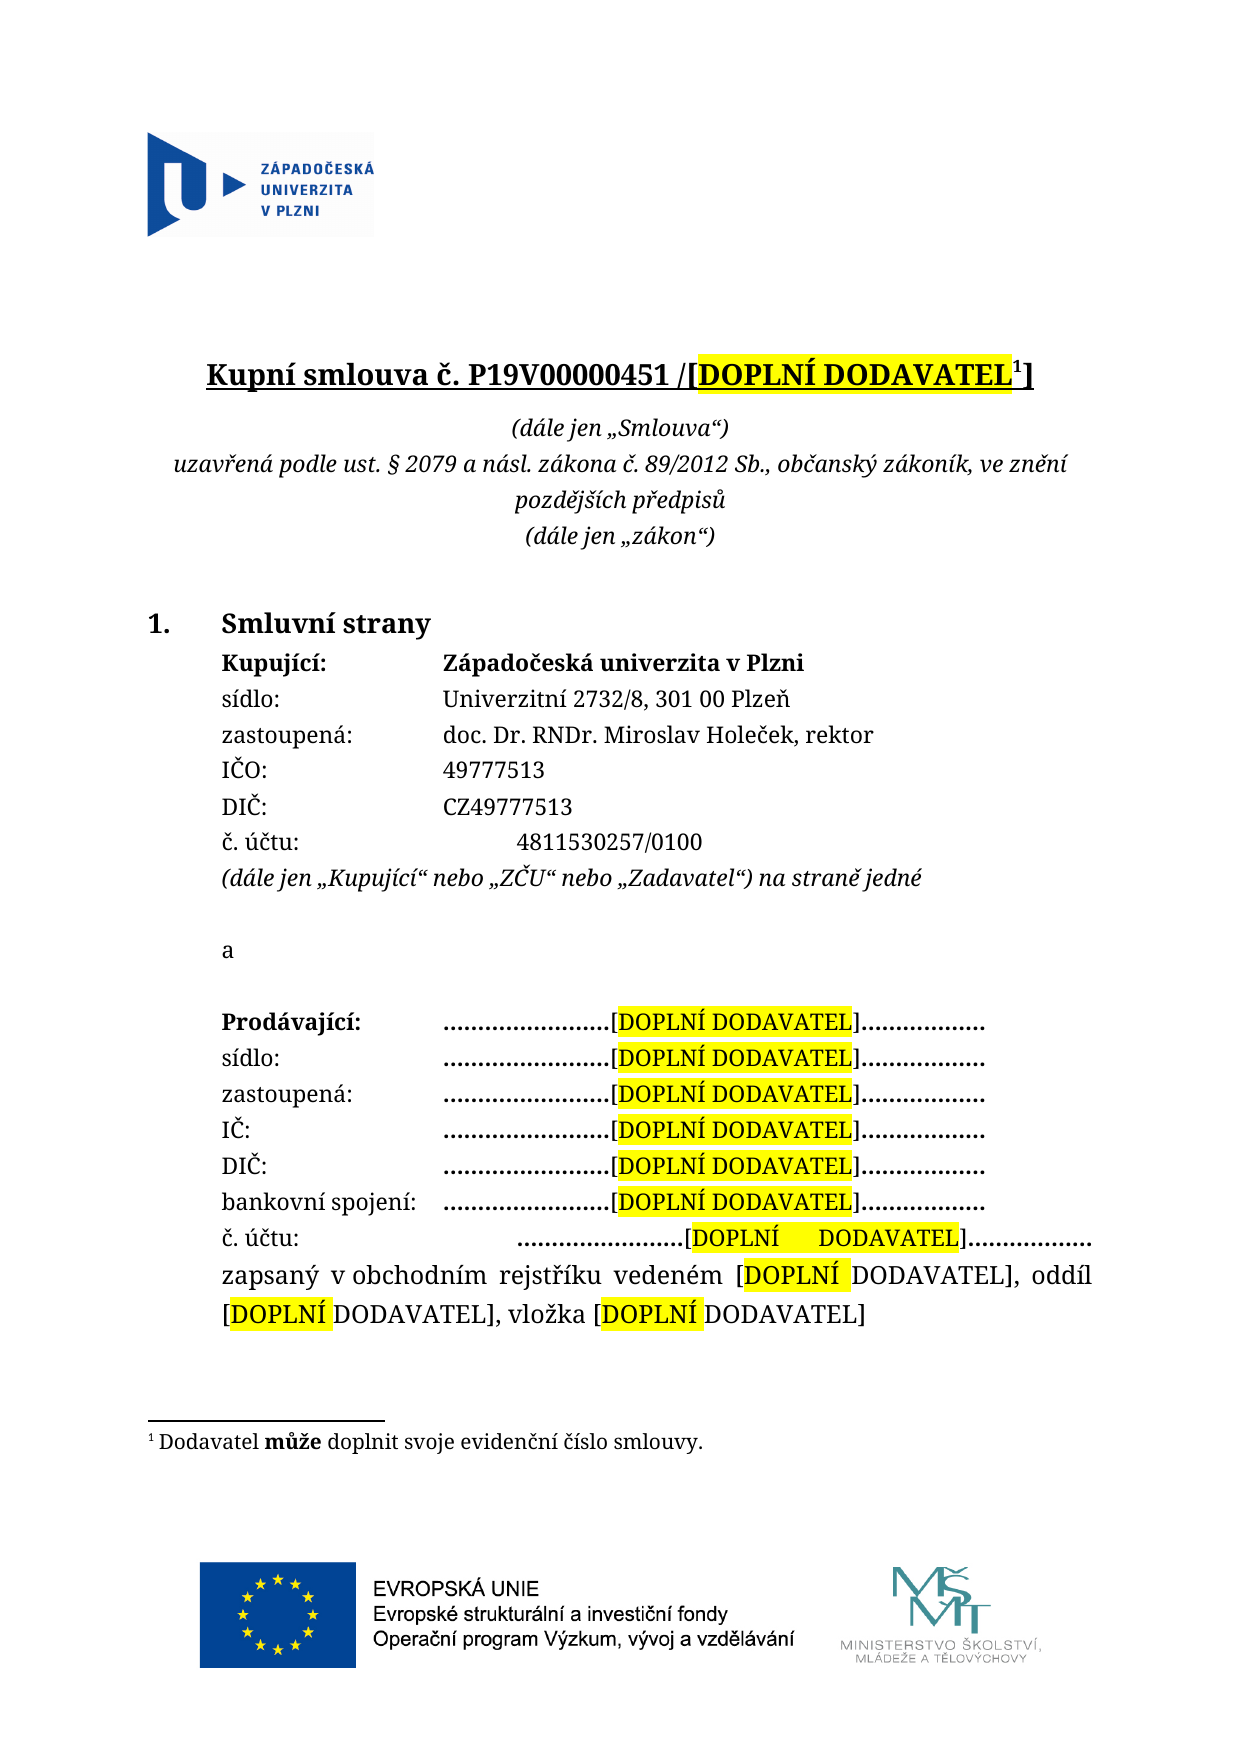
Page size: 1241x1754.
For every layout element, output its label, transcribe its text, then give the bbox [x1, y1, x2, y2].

text sídlo: ……………………[DOPLNÍ DODAVATEL]……………… [852, 1042, 1093, 1073]
text Prodávající: ……………………[DOPLNÍ DODAVATEL]……………… [148, 1006, 618, 1037]
text Prodávající: ……………………[DOPLNÍ DODAVATEL]……………… [852, 1006, 1093, 1037]
text DIČ: CZ49777513 [221, 790, 1093, 822]
text IČ: ……………………[DOPLNÍ DODAVATEL]……………… [852, 1114, 1093, 1145]
picture [147, 1509, 1093, 1720]
text (dále jen „Smlouva“) [148, 412, 1093, 443]
text č. účtu: ……………………[DOPLNÍ DODAVATEL]……………… zapsaný v obchodním rejstříku vedeném [DOPLNÍ DODAVATEL], oddíl [DOPLNÍ DODAVATEL], vložka [DOPLNÍ DODAVATEL] [221, 1222, 1093, 1331]
text bankovní spojení: ……………………[DOPLNÍ DODAVATEL]……………… [148, 1186, 618, 1217]
text 1. Smluvní strany [148, 604, 1093, 641]
text DIČ: ……………………[DOPLNÍ DODAVATEL]……………… [221, 1150, 618, 1181]
text zastoupená: ……………………[DOPLNÍ DODAVATEL]……………… [852, 1078, 1093, 1109]
text IČ: ……………………[DOPLNÍ DODAVATEL]……………… [221, 1114, 618, 1145]
text Kupní smlouva č. P19V00000451 /[DOPLNÍ DODAVATEL] [148, 354, 698, 394]
text (dále jen „Kupující“ nebo „ZČU“ nebo „Zadavatel“) na straně jedné [221, 862, 1093, 893]
picture [147, 132, 374, 237]
text uzavřená podle ust. § 2079 a násl. zákona č. 89/2012 Sb., občanský zákoník, ve znění pozdějších předpisů [148, 448, 1093, 515]
text Kupující: Západočeská univerzita v Plzni [221, 647, 1093, 678]
text (dále jen „zákon“) [148, 520, 1093, 551]
text zastoupená: ……………………[DOPLNÍ DODAVATEL]……………… [221, 1078, 618, 1109]
text DIČ: ……………………[DOPLNÍ DODAVATEL]……………… [852, 1150, 1093, 1181]
text bankovní spojení: ……………………[DOPLNÍ DODAVATEL]……………… [852, 1186, 1093, 1217]
text sídlo: ……………………[DOPLNÍ DODAVATEL]……………… [221, 1042, 618, 1073]
text a [221, 934, 1093, 965]
text Kupní smlouva č. P19V00000451 /[DOPLNÍ DODAVATEL] [1012, 354, 1093, 394]
text IČO: 49777513 [221, 754, 1093, 786]
text č. účtu: 4811530257/0100 [221, 826, 1093, 858]
text zastoupená: doc. Dr. RNDr. Miroslav Holeček, rektor [221, 718, 1093, 750]
text sídlo: Univerzitní 2732/8, 301 00 Plzeň [221, 683, 1093, 714]
